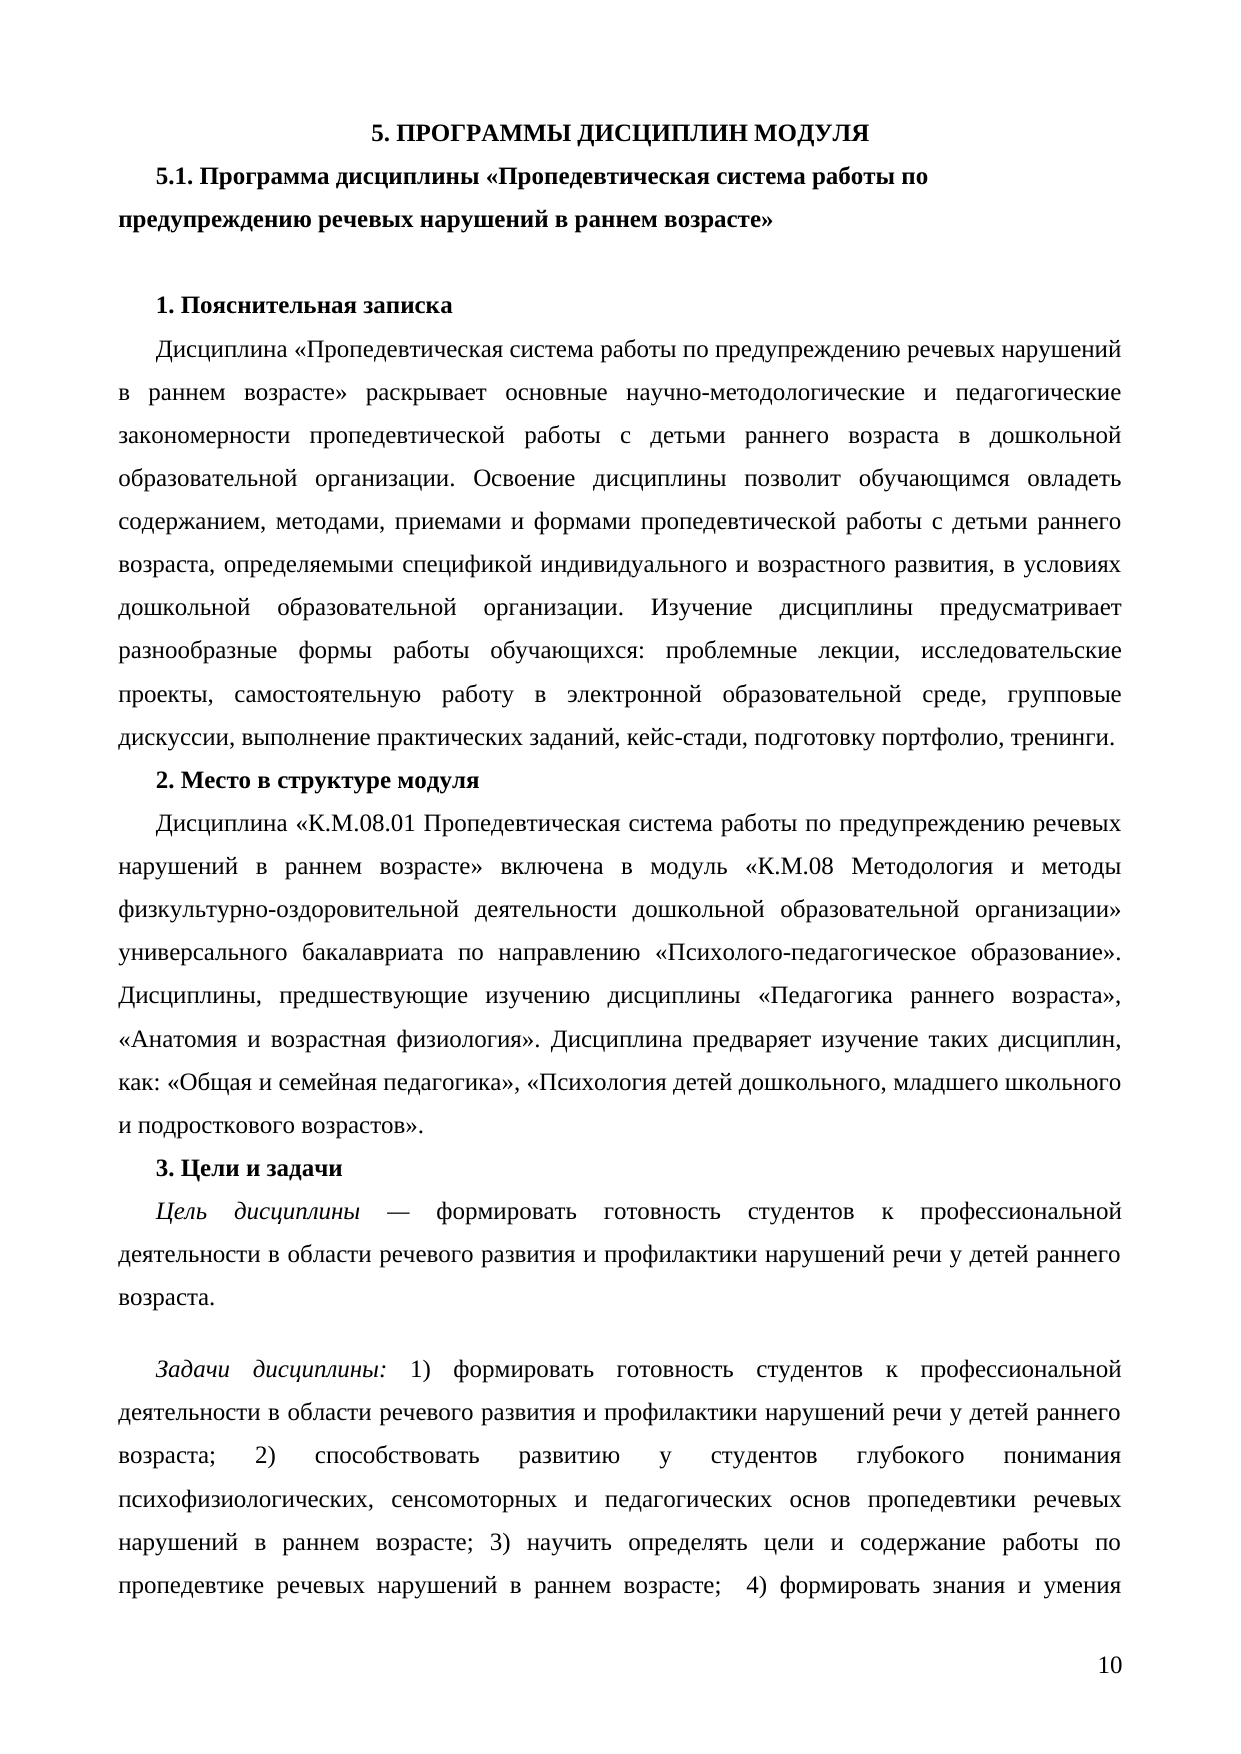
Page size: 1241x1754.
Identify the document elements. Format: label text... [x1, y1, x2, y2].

subtitle 1. Пояснительная записка [118, 291, 1122, 319]
subtitle 5. ПРОГРАММЫ ДИСЦИПЛИН МОДУЛЯ [118, 118, 1122, 147]
subtitle 2. Место в структуре модуля [118, 765, 1122, 794]
text Дисциплина «Пропедевтическая система работы по предупреждению речевых нарушений в раннем возрасте» раскрывает основные научно-методологические и педагогические закономерности пропедевтической работы с детьми раннего возраста в дошкольной образовательной организации. Освоение дисциплины позволит обучающимся овладеть содержанием, методами, приемами и формами пропедевтической работы с детьми раннего возраста, определяемыми спецификой индивидуального и возрастного развития, в условиях дошкольной образовательной организации. Изучение дисциплины предусматривает разнообразные формы работы обучающихся: проблемные лекции, исследовательские проекты, самостоятельную работу в электронной образовательной среде, групповые дискуссии, выполнение практических заданий, кейс-стади, подготовку портфолио, тренинги. [118, 334, 1122, 751]
text Цель дисциплины — формировать готовность студентов к профессиональной деятельности в области речевого развития и профилактики нарушений речи у детей раннего возраста. [118, 1196, 1122, 1311]
text Дисциплина «К.М.08.01 Пропедевтическая система работы по предупреждению речевых нарушений в раннем возрасте» включена в модуль «К.М.08 Методология и методы физкультурно-оздоровительной деятельности дошкольной образовательной организации» универсального бакалавриата по направлению «Психолого-педагогическое образование». Дисциплины, предшествующие изучению дисциплины «Педагогика раннего возраста», «Анатомия и возрастная физиология». Дисциплина предваряет изучение таких дисциплин, как: «Общая и семейная педагогика», «Психология детей дошкольного, младшего школьного и подросткового возрастов». [118, 808, 1122, 1139]
subtitle 5.1. Программа дисциплины «Пропедевтическая система работы по предупреждению речевых нарушений в раннем возрасте» [118, 161, 1122, 233]
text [118, 1354, 1122, 1599]
subtitle 3. Цели и задачи [118, 1153, 1122, 1182]
